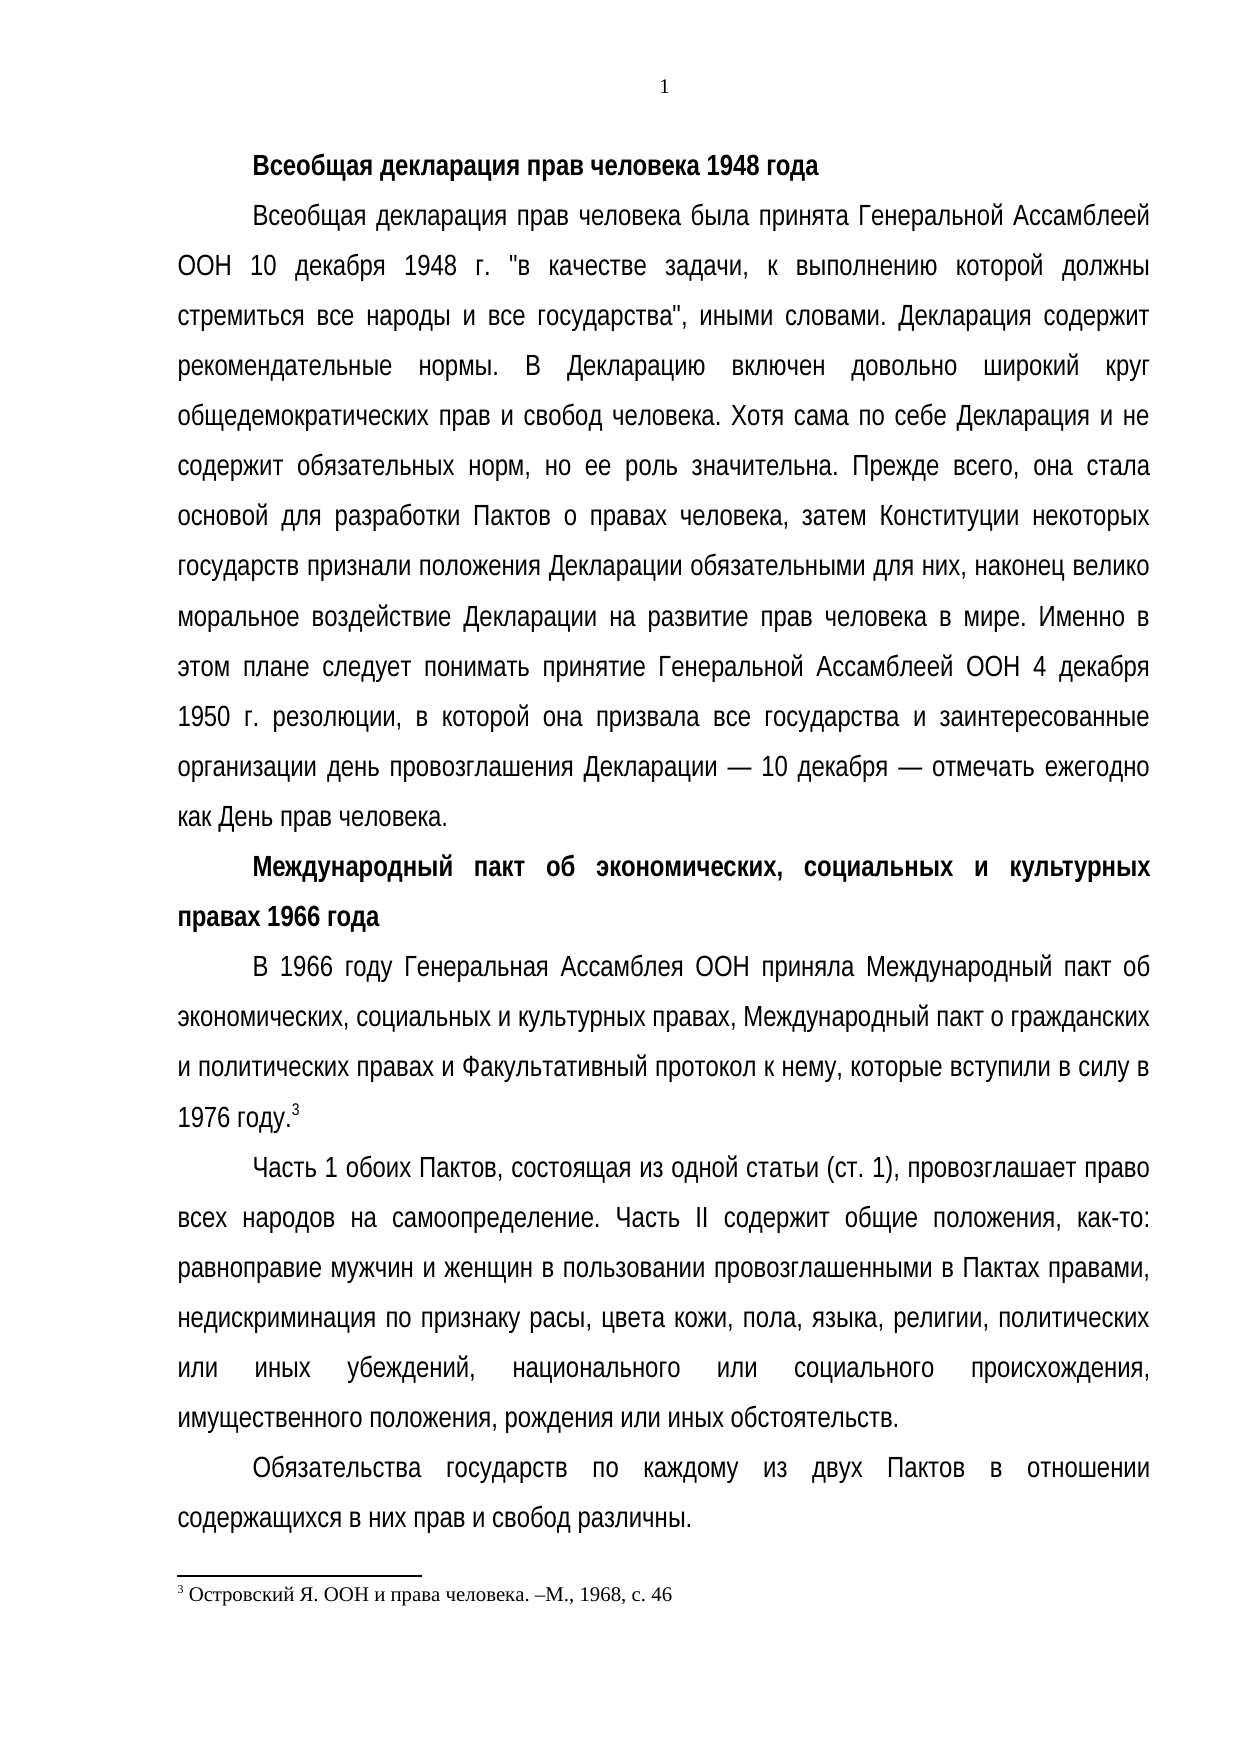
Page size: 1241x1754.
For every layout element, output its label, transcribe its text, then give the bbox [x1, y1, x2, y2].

text Часть 1 обоих Пактов, состоящая из одной статьи (ст. 1), провозглашает право всех народов на самоопределение. Часть II содержит общие положения, как-то: равноправие мужчин и женщин в пользовании провозглашенными в Пактах правами, недискриминация по признаку расы, цвета кожи, пола, языка, религии, политических или иных убеждений, национального или социального происхождения, имущественного положения, рождения или иных обстоятельств. [177, 1150, 1152, 1434]
subtitle Всеобщая декларация прав человека 1948 года [177, 148, 1152, 181]
text Всеобщая декларация прав человека была принята Генеральной Ассамблеей ООН 10 декабря 1948 г. "в качестве задачи, к выполнению которой должны стремиться все народы и все государства", иными словами. Декларация содержит рекомендательные нормы. В Декларацию включен довольно широкий круг общедемократических прав и свобод человека. Хотя сама по себе Декларация и не содержит обязательных норм, но ее роль значительна. Прежде всего, она стала основой для разработки Пактов о правах человека, затем Конституции некоторых государств признали положения Декларации обязательными для них, наконец велико моральное воздействие Декларации на развитие прав человека в мире. Именно в этом плане следует понимать принятие Генеральной Ассамблеей ООН 4 декабря 1950 г. резолюции, в которой она призвала все государства и заинтересованные организации день провозглашения Декларации — 10 декабря — отмечать ежегодно как День прав человека. [177, 198, 1152, 832]
subtitle Международный пакт об экономических, социальных и культурных правах 1966 года [177, 849, 1152, 933]
text В 1966 году Генеральная Ассамблея ООН приняла Международный пакт об экономических, социальных и культурных правах, Международный пакт о гражданских и политических правах и Факультативный протокол к нему, которые вступили в силу в 1976 году. [177, 949, 1152, 1133]
text Обязательства государств по каждому из двух Пактов в отношении содержащихся в них прав и свобод различны. [177, 1450, 1152, 1534]
